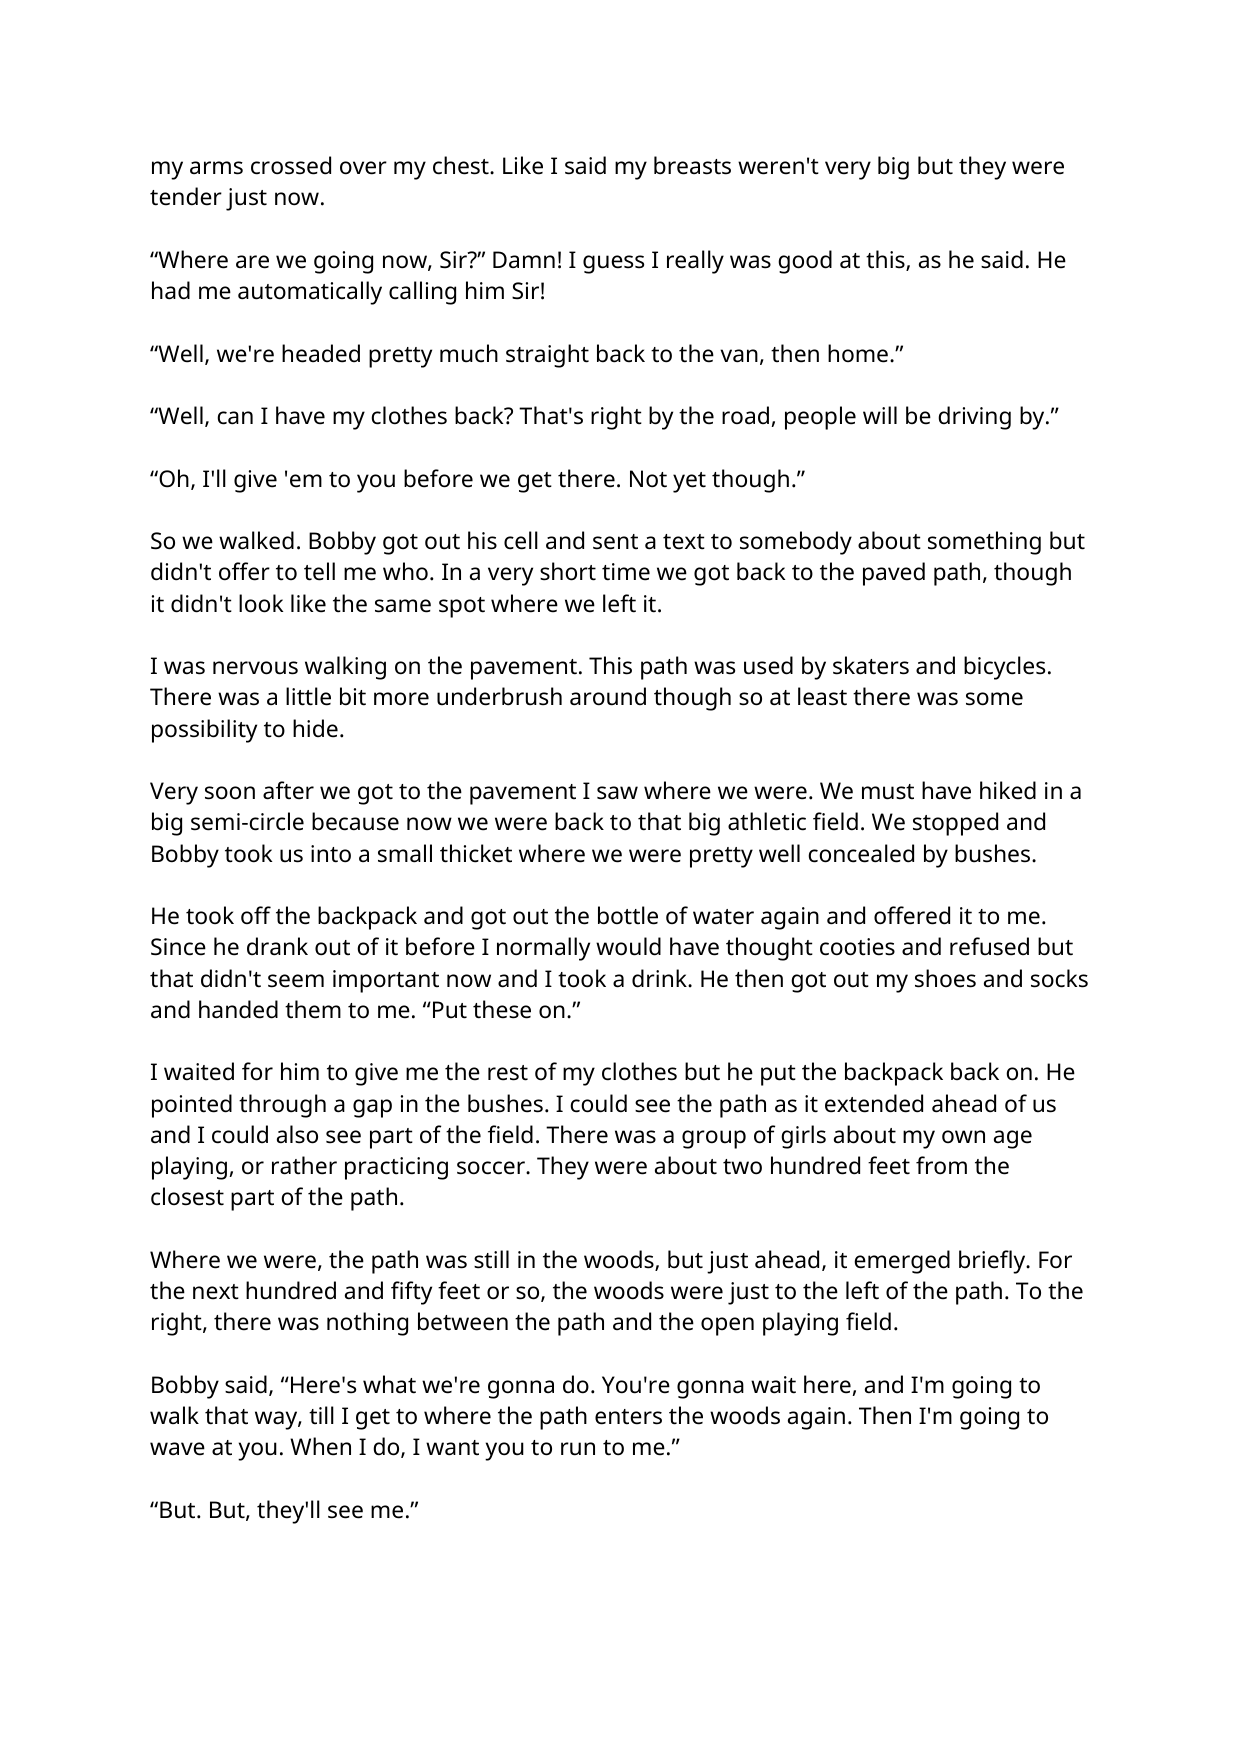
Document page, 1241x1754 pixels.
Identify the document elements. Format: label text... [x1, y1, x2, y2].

text He took off the backpack and got out the bottle of water again and offered it to me. Since he drank out of it before I normally would have thought cooties and refused but that didn't seem important now and I took a drink. He then got out my shoes and socks and handed them to me. “Put these on.” [150, 900, 1090, 1025]
text Very soon after we got to the pavement I saw where we were. We must have hiked in a big semi-circle because now we were back to that big athletic field. We stopped and Bobby took us into a small thicket where we were pretty well concealed by bushes. [150, 775, 1090, 869]
text “Well, can I have my clothes back? That's right by the road, people will be driving by.” [150, 400, 1090, 431]
text “Where are we going now, Sir?” Damn! I guess I really was good at this, as he said. He had me automatically calling him Sir! [150, 244, 1090, 306]
text “Well, we're headed pretty much straight back to the van, then home.” [150, 337, 1090, 369]
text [150, 150, 1090, 212]
text I waited for him to give me the rest of my clothes but he put the backpack back on. He pointed through a gap in the bushes. I could see the path as it extended ahead of us and I could also see part of the field. There was a group of girls about my own age playing, or rather practicing soccer. They were about two hundred feet from the closest part of the path. [150, 1056, 1090, 1212]
text “Oh, I'll give 'em to you before we get there. Not yet though.” [150, 462, 1090, 494]
text So we walked. Bobby got out his cell and sent a text to somebody about something but didn't offer to tell me who. In a very short time we got back to the paved path, though it didn't look like the same spot where we left it. [150, 525, 1090, 619]
text I was nervous walking on the pavement. This path was used by skaters and bicycles. There was a little bit more underbrush around though so at least there was some possibility to hide. [150, 650, 1090, 744]
text Where we were, the path was still in the woods, but just ahead, it emerged briefly. For the next hundred and fifty feet or so, the woods were just to the left of the path. To the right, there was nothing between the path and the open playing field. [150, 1244, 1090, 1337]
text Bobby said, “Here's what we're gonna do. You're gonna wait here, and I'm going to walk that way, till I get to where the path enters the woods again. Then I'm going to wave at you. When I do, I want you to run to me.” [150, 1369, 1090, 1462]
text “But. But, they'll see me.” [150, 1494, 1090, 1525]
